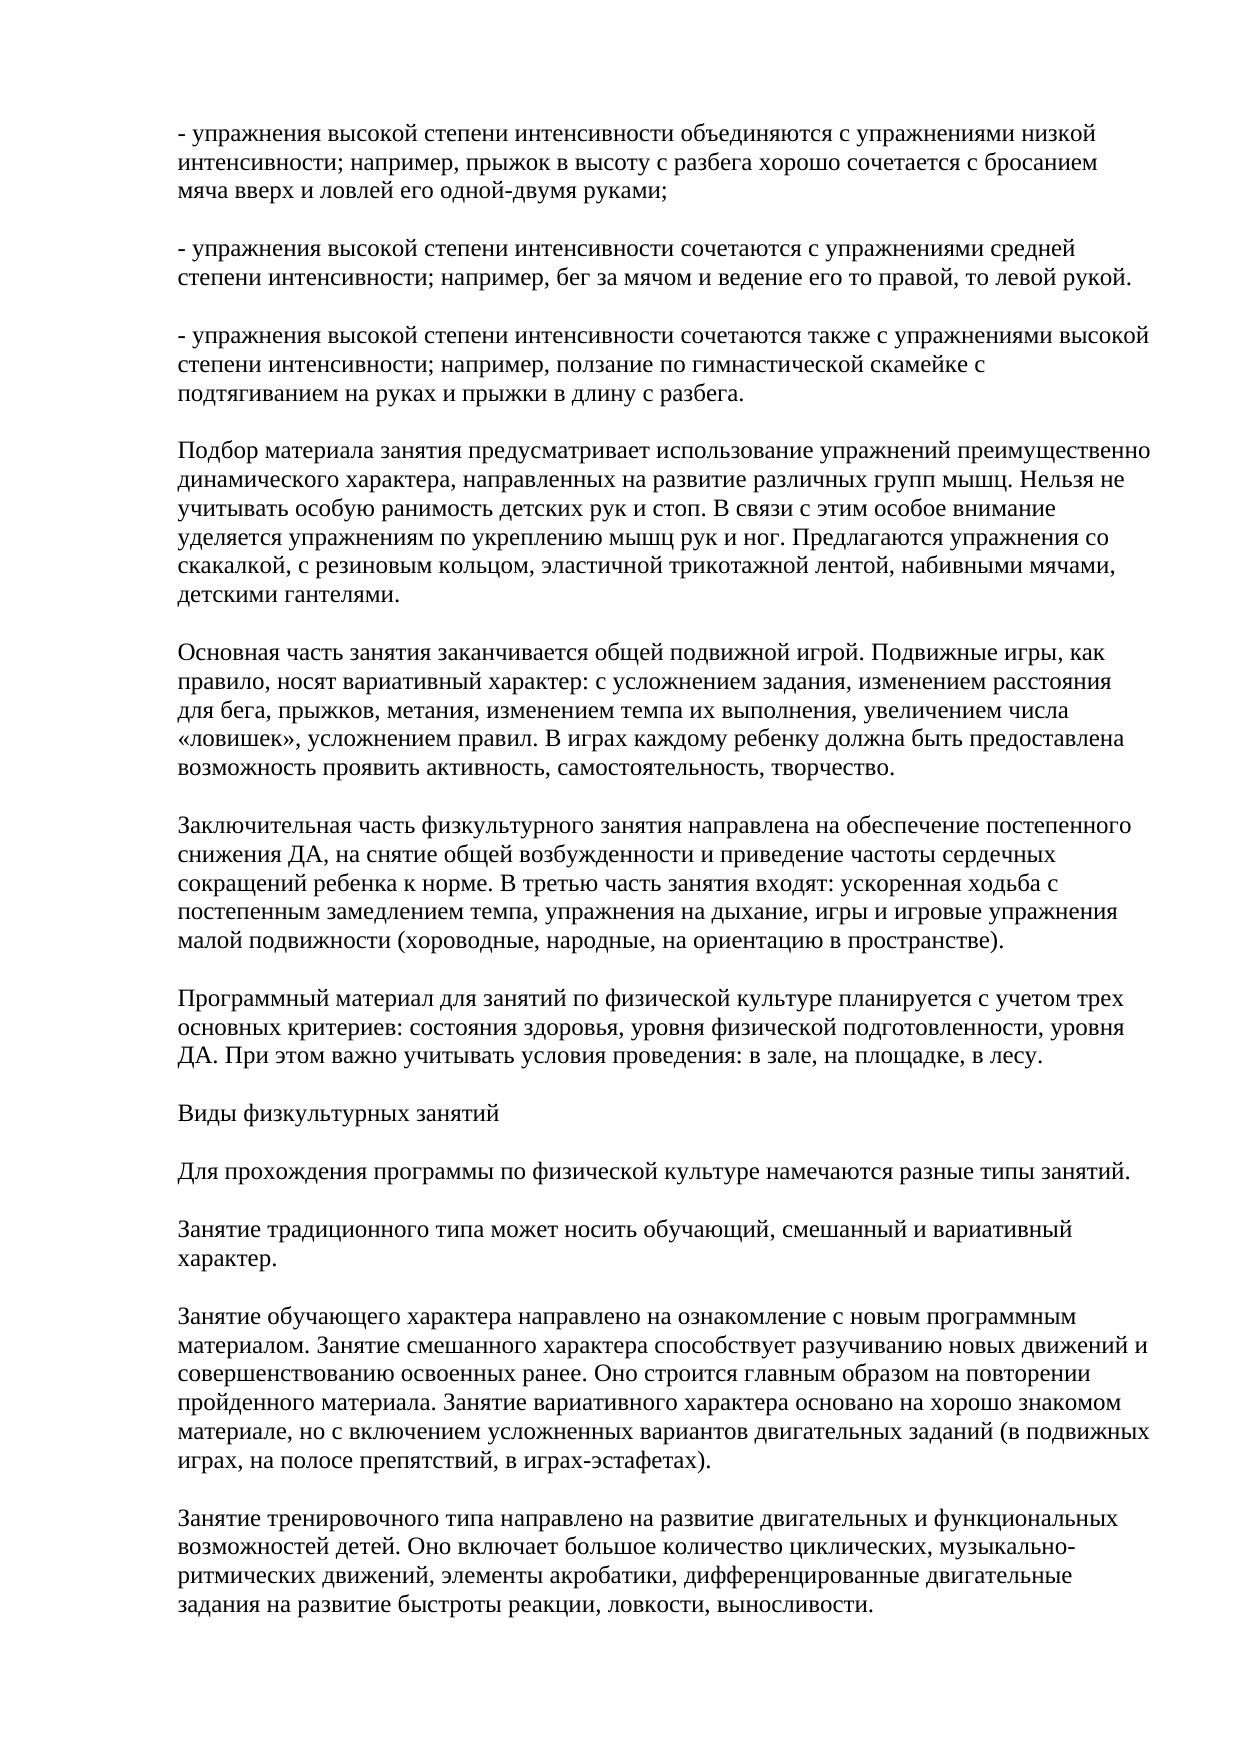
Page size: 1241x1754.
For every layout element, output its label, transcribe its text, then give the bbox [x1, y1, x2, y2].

text Виды физкультурных занятий [177, 1098, 1152, 1127]
text Для прохождения программы по физической культуре намечаются разные типы занятий. [177, 1156, 1152, 1185]
text Занятие обучающего характера направлено на ознакомление с новым программным материалом. Занятие смешанного характера способствует разучиванию новых движений и совершенствованию освоенных ранее. Оно строится главным образом на повторении пройденного материала. Занятие вариативного характера основано на хорошо знакомом материале, но с включением усложненных вариантов двигательных заданий (в подвижных играх, на полосе препятствий, в играх-эстафетах). [177, 1301, 1152, 1473]
text Основная часть занятия заканчивается общей подвижной игрой. Подвижные игры, как правило, носят вариативный характер: с усложнением задания, изменением расстояния для бега, прыжков, метания, изменением темпа их выполнения, увеличением числа «ловишек», усложнением правил. В играх каждому ребенку должна быть предоставлена возможность проявить активность, самостоятельность, творчество. [177, 637, 1152, 781]
text Заключительная часть физкультурного занятия направлена на обеспечение постепенного снижения ДА, на снятие общей возбужденности и приведение частоты сердечных сокращений ребенка к норме. В третью часть занятия входят: ускоренная ходьба с постепенным замедлением темпа, упражнения на дыхание, игры и игровые упражнения малой подвижности (хороводные, народные, на ориентацию в пространстве). [177, 810, 1152, 954]
text Занятие традиционного типа может носить обучающий, смешанный и вариативный характер. [177, 1214, 1152, 1272]
text - упражнения высокой степени интенсивности сочетаются с упражнениями средней степени интенсивности; например, бег за мячом и ведение его то правой, то левой рукой. [177, 233, 1152, 291]
text - упражнения высокой степени интенсивности объединяются с упражнениями низкой интенсивности; например, прыжок в высоту с разбега хорошо сочетается с бросанием мяча вверх и ловлей его одной-двумя руками; [177, 118, 1152, 204]
text Программный материал для занятий по физической культуре планируется с учетом трех основных критериев: состояния здоровья, уровня физической подготовленности, уровня ДА. При этом важно учитывать условия проведения: в зале, на площадке, в лесу. [177, 983, 1152, 1069]
text - упражнения высокой степени интенсивности сочетаются также с упражнениями высокой степени интенсивности; например, ползание по гимнастической скамейке с подтягиванием на руках и прыжки в длину с разбега. [177, 320, 1152, 406]
text Занятие тренировочного типа направлено на развитие двигательных и функциональных возможностей детей. Оно включает большое количество циклических, музыкально-ритмических движений, элементы акробатики, дифференцированные двигательные задания на развитие быстроты реакции, ловкости, выносливости. [177, 1503, 1152, 1618]
text Подбор материала занятия предусматривает использование упражнений преимущественно динамического характера, направленных на развитие различных групп мышц. Нельзя не учитывать особую ранимость детских рук и стоп. В связи с этим особое внимание уделяется упражнениям по укреплению мышц рук и ног. Предлагаются упражнения со скакалкой, с резиновым кольцом, эластичной трикотажной лентой, набивными мячами, детскими гантелями. [177, 436, 1152, 608]
